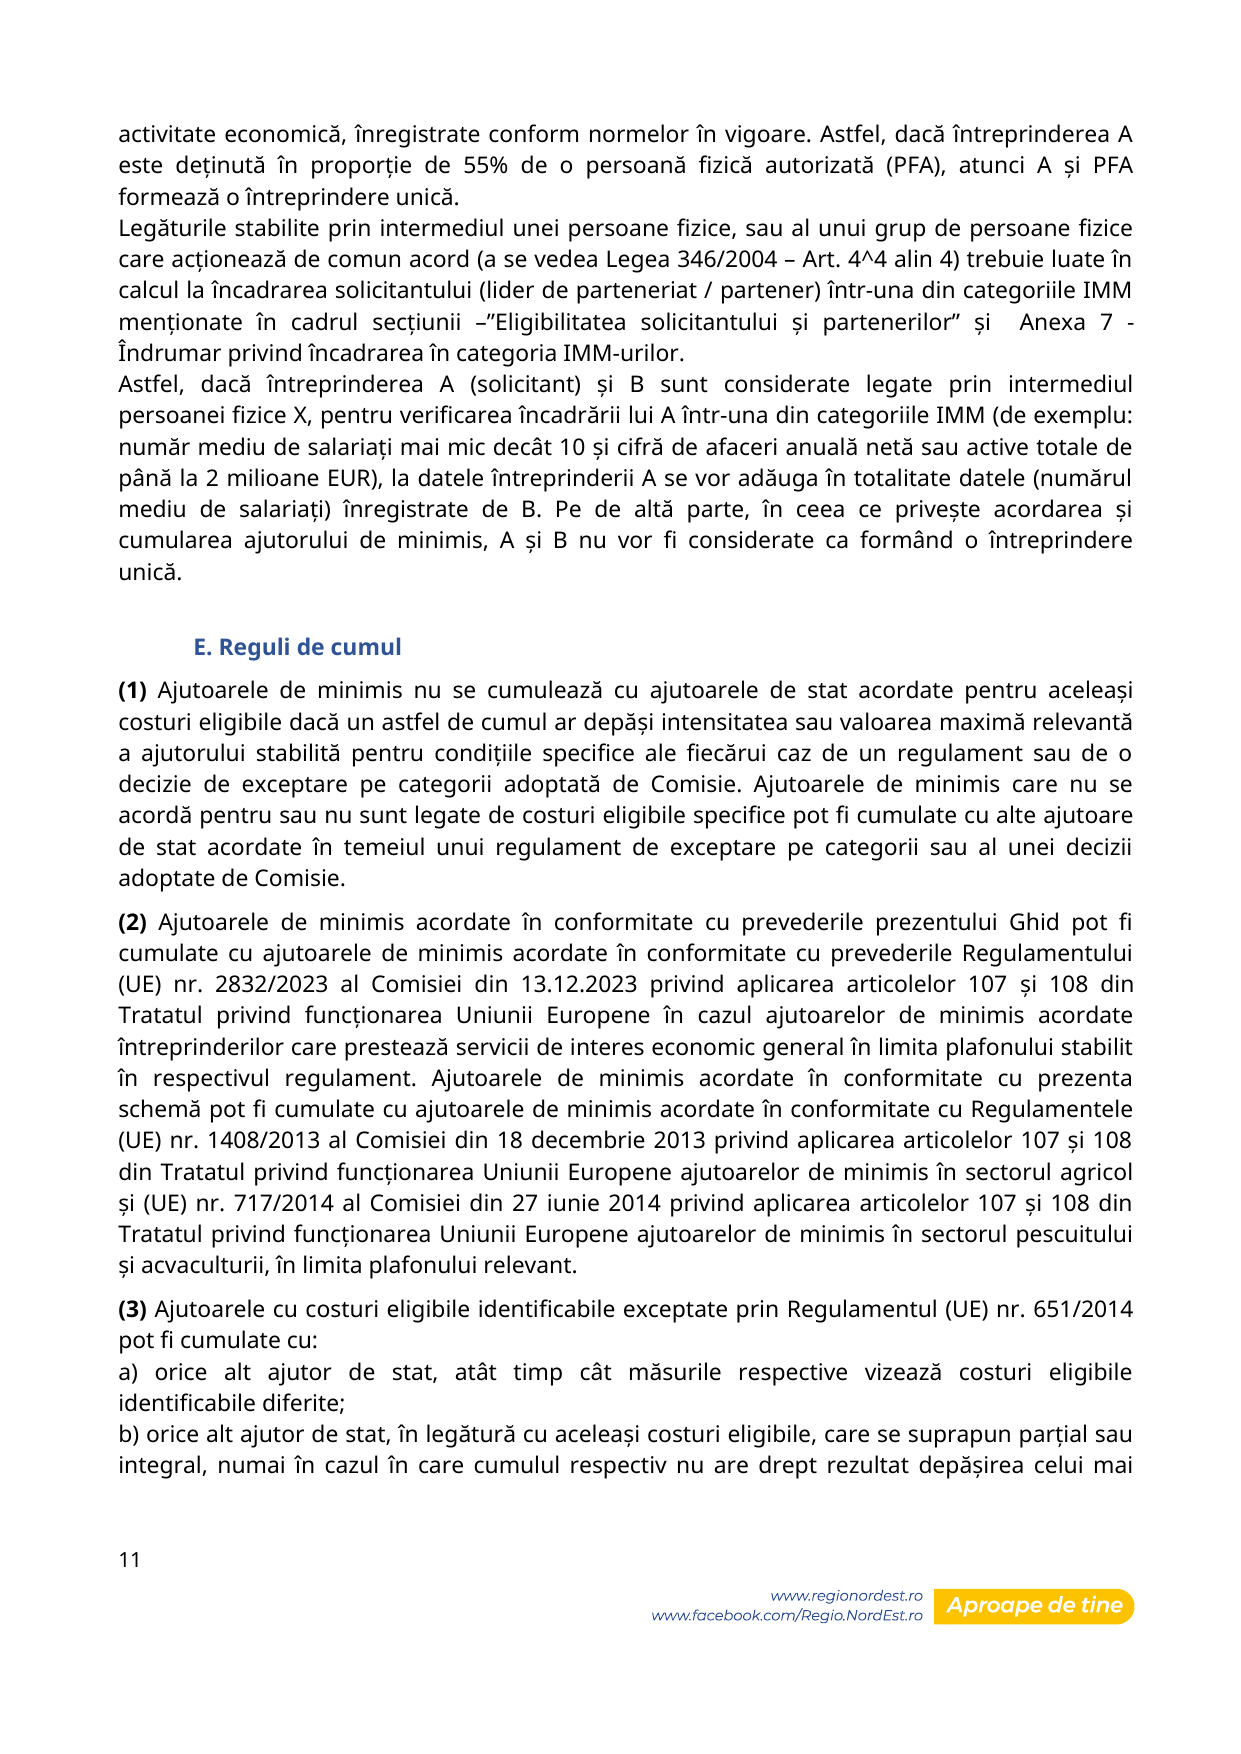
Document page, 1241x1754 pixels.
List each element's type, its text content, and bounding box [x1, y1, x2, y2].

text Astfel, dacă întreprinderea A (solicitant) și B sunt considerate legate prin intermediul persoanei fizice X, pentru verificarea încadrării lui A într-una din categoriile IMM (de exemplu: număr mediu de salariați mai mic decât 10 și cifră de afaceri anuală netă sau active totale de până la 2 milioane EUR), la datele întreprinderii A se vor adăuga în totalitate datele (numărul mediu de salariați) înregistrate de B. Pe de altă parte, în ceea ce privește acordarea și cumularea ajutorului de minimis, A și B nu vor fi considerate ca formând o întreprindere unică. [118, 368, 1134, 587]
text (1) Ajutoarele de minimis nu se cumulează cu ajutoarele de stat acordate pentru aceleași costuri eligibile dacă un astfel de cumul ar depăși intensitatea sau valoarea maximă relevantă a ajutorului stabilită pentru condițiile specifice ale fiecărui caz de un regulament sau de o decizie de exceptare pe categorii adoptată de Comisie. Ajutoarele de minimis care nu se acordă pentru sau nu sunt legate de costuri eligibile specifice pot fi cumulate cu alte ajutoare de stat acordate în temeiul unui regulament de exceptare pe categorii sau al unei decizii adoptate de Comisie. [118, 674, 1134, 893]
text a) orice alt ajutor de stat, atât timp cât măsurile respective vizează costuri eligibile identificabile diferite; [118, 1356, 1134, 1418]
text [118, 1418, 1134, 1481]
text (3) Ajutoarele cu costuri eligibile identificabile exceptate prin Regulamentul (UE) nr. 651/2014 pot fi cumulate cu: [118, 1293, 1134, 1356]
text (2) Ajutoarele de minimis acordate în conformitate cu prevederile prezentului Ghid pot fi cumulate cu ajutoarele de minimis acordate în conformitate cu prevederile Regulamentului (UE) nr. 2832/2023 al Comisiei din 13.12.2023 privind aplicarea articolelor 107 şi 108 din Tratatul privind funcţionarea Uniunii Europene în cazul ajutoarelor de minimis acordate întreprinderilor care prestează servicii de interes economic general în limita plafonului stabilit în respectivul regulament. Ajutoarele de minimis acordate în conformitate cu prezenta schemă pot fi cumulate cu ajutoarele de minimis acordate în conformitate cu Regulamentele (UE) nr. 1408/2013 al Comisiei din 18 decembrie 2013 privind aplicarea articolelor 107 și 108 din Tratatul privind funcționarea Uniunii Europene ajutoarelor de minimis în sectorul agricol și (UE) nr. 717/2014 al Comisiei din 27 iunie 2014 privind aplicarea articolelor 107 și 108 din Tratatul privind funcționarea Uniunii Europene ajutoarelor de minimis în sectorul pescuitului și acvaculturii, în limita plafonului relevant. [118, 906, 1134, 1281]
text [118, 118, 1134, 212]
text Legăturile stabilite prin intermediul unei persoane fizice, sau al unui grup de persoane fizice care acționează de comun acord (a se vedea Legea 346/2004 – Art. 4^4 alin 4) trebuie luate în calcul la încadrarea solicitantului (lider de parteneriat / partener) într-una din categoriile IMM menționate în cadrul secțiunii –”Eligibilitatea solicitantului și partenerilor” și Anexa 7 - Îndrumar privind încadrarea în categoria IMM-urilor. [118, 212, 1134, 368]
text E. Reguli de cumul [118, 631, 1134, 662]
